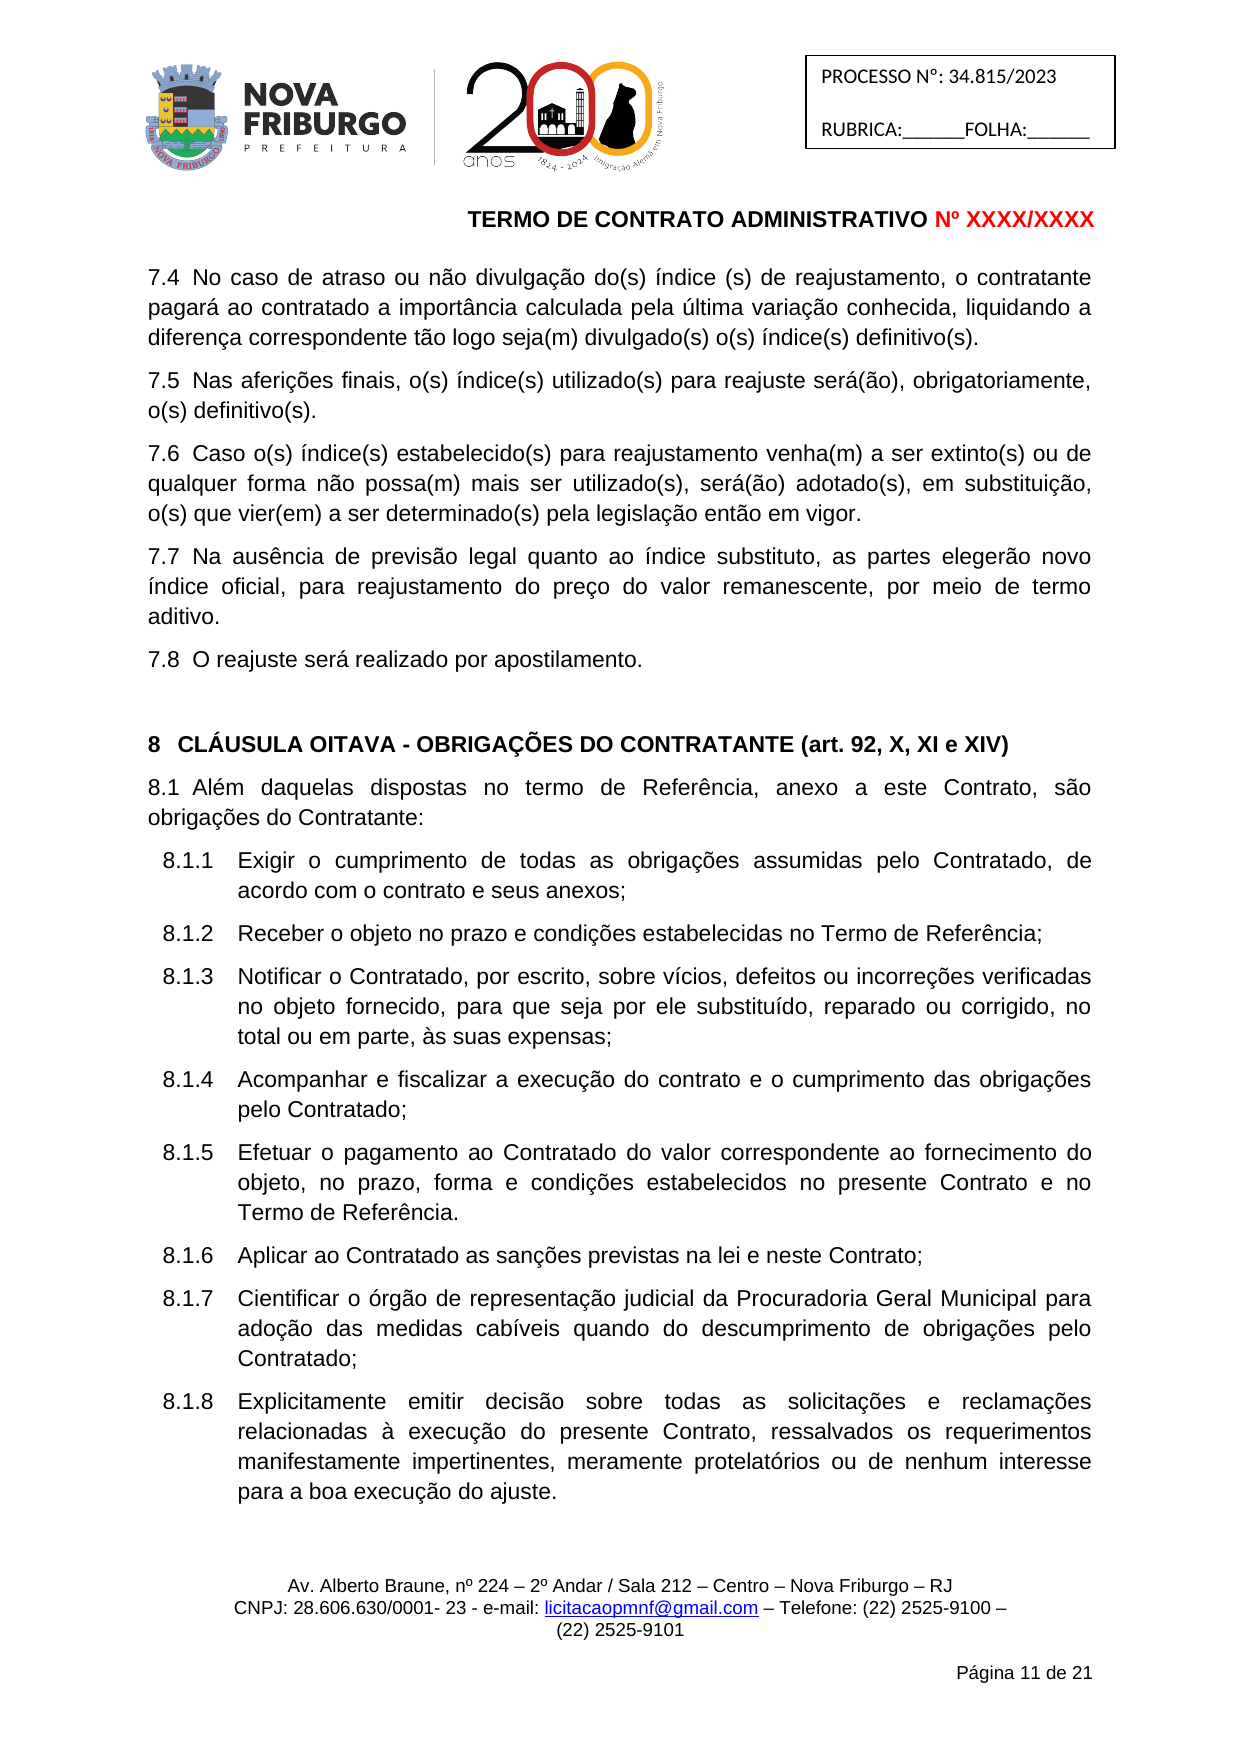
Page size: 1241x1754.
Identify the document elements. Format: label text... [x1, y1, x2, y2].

list Nas aferições finais, o(s) índice(s) utilizado(s) para reajuste será(ão), obrigatoriamente, o(s) definitivo(s). [148, 367, 1092, 423]
list Receber o objeto no prazo e condições estabelecidas no Termo de Referência; [162, 920, 1092, 946]
list Notificar o Contratado, por escrito, sobre vícios, defeitos ou incorreções verificadas no objeto fornecido, para que seja por ele substituído, reparado ou corrigido, no total ou em parte, às suas expensas; [162, 963, 1092, 1049]
list Cientificar o órgão de representação judicial da Procuradoria Geral Municipal para adoção das medidas cabíveis quando do descumprimento de obrigações pelo Contratado; [162, 1284, 1092, 1371]
list O reajuste será realizado por apostilamento. [148, 646, 1092, 672]
list Caso o(s) índice(s) estabelecido(s) para reajustamento venha(m) a ser extinto(s) ou de qualquer forma não possa(m) mais ser utilizado(s), será(ão) adotado(s), em substituição, o(s) que vier(em) a ser determinado(s) pela legislação então em vigor. [148, 439, 1092, 526]
list Exigir o cumprimento de todas as obrigações assumidas pelo Contratado, de acordo com o contrato e seus anexos; [162, 847, 1092, 903]
list Além daquelas dispostas no termo de Referência, anexo a este Contrato, são obrigações do Contratante: [148, 774, 1092, 831]
picture [118, 29, 696, 200]
list Acompanhar e fiscalizar a execução do contrato e o cumprimento das obrigações pelo Contratado; [162, 1066, 1092, 1122]
list CLÁUSULA OITAVA - OBRIGAÇÕES DO CONTRATANTE (art. 92, X, XI e XIV) [148, 731, 1092, 758]
list Explicitamente emitir decisão sobre todas as solicitações e reclamações relacionadas à execução do presente Contrato, ressalvados os requerimentos manifestamente impertinentes, meramente protelatórios ou de nenhum interesse para a boa execução do ajuste. [162, 1388, 1092, 1504]
list Na ausência de previsão legal quanto ao índice substituto, as partes elegerão novo índice oficial, para reajustamento do preço do valor remanescente, por meio de termo aditivo. [148, 543, 1092, 629]
list Efetuar o pagamento ao Contratado do valor correspondente ao fornecimento do objeto, no prazo, forma e condições estabelecidos no presente Contrato e no Termo de Referência. [162, 1139, 1092, 1225]
list Aplicar ao Contratado as sanções previstas na lei e neste Contrato; [162, 1242, 1092, 1268]
list No caso de atraso ou não divulgação do(s) índice (s) de reajustamento, o contratante pagará ao contratado a importância calculada pela última variação conhecida, liquidando a diferença correspondente tão logo seja(m) divulgado(s) o(s) índice(s) definitivo(s). [148, 263, 1092, 350]
